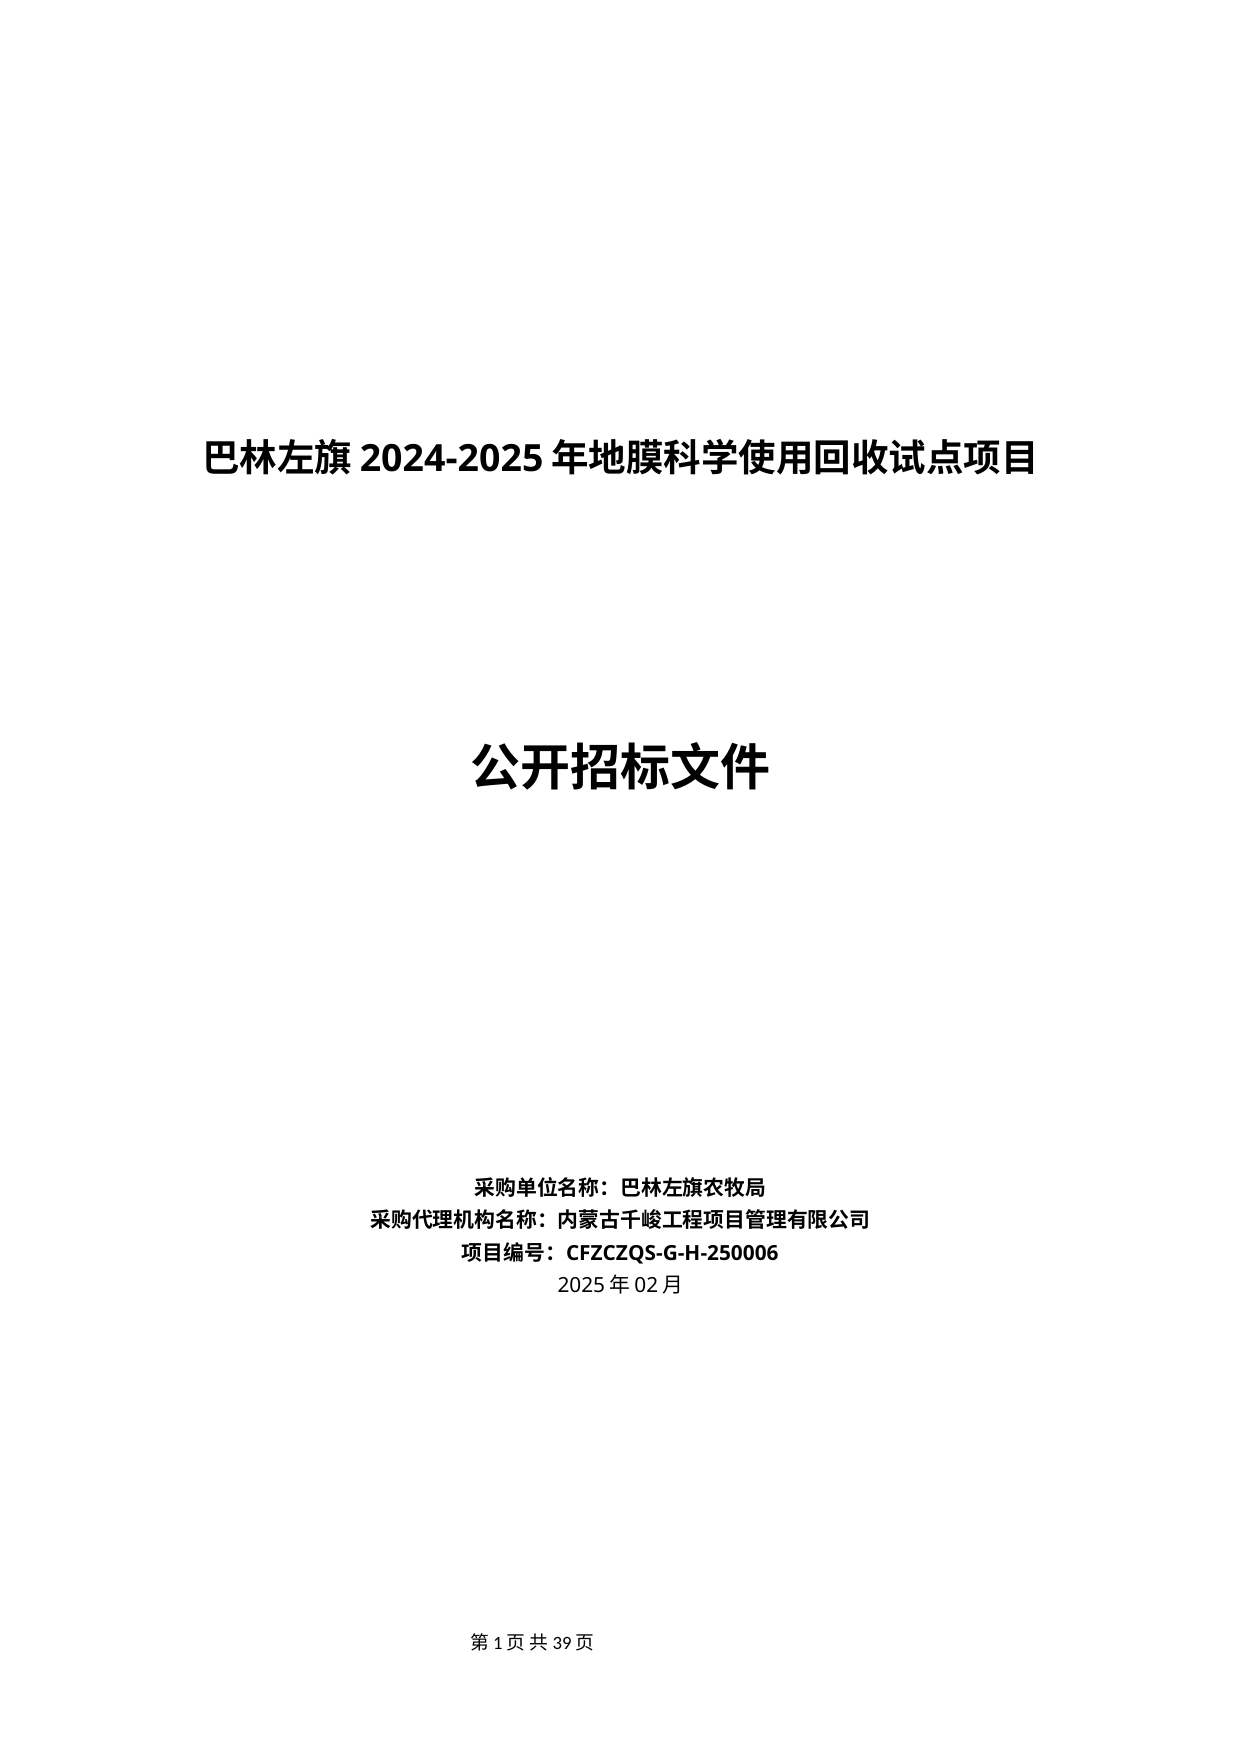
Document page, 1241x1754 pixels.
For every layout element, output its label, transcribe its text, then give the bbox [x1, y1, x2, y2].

text 采购代理机构名称：内蒙古千峻工程项目管理有限公司 [187, 1202, 1053, 1235]
text 公开招标文件 [187, 715, 1053, 812]
text 采购单位名称：巴林左旗农牧局 [187, 1170, 1053, 1202]
text 2025年02月 [187, 1267, 1053, 1300]
text 巴林左旗2024-2025年地膜科学使用回收试点项目 [187, 422, 1053, 487]
text 项目编号：CFZCZQS-G-H-250006 [187, 1235, 1053, 1267]
